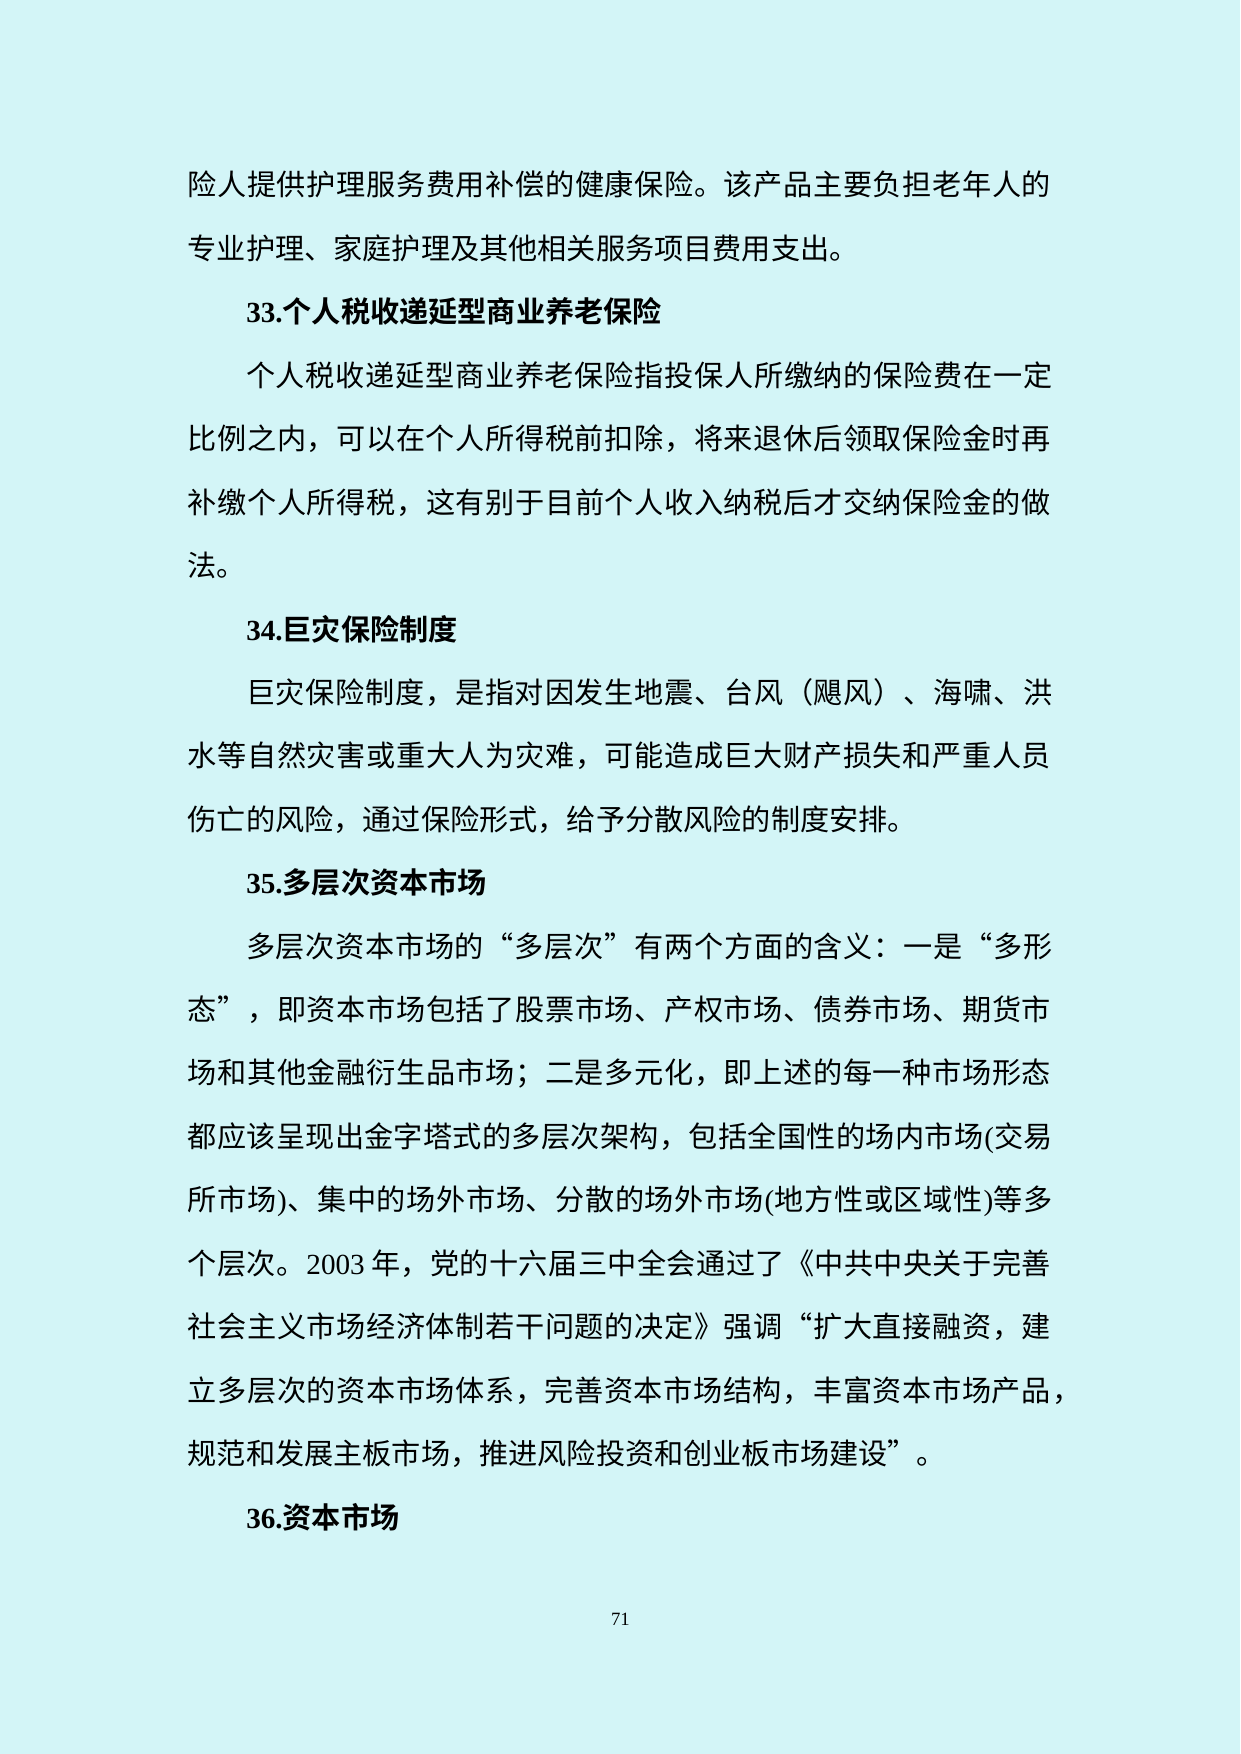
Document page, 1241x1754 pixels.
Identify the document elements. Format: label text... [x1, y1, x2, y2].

text 多层次资本市场的“多层次”有两个方面的含义：一是“多形态”，即资本市场包括了股票市场、产权市场、债券市场、期货市场和其他金融衍生品市场；二是多元化，即上述的每一种市场形态都应该呈现出金字塔式的多层次架构，包括全国性的场内市场(交易所市场)、集中的场外市场、分散的场外市场(地方性或区域性)等多个层次。2003年，党的十六届三中全会通过了《中共中央关于完善社会主义市场经济体制若干问题的决定》强调“扩大直接融资，建立多层次的资本市场体系，完善资本市场结构，丰富资本市场产品，规范和发展主板市场，推进风险投资和创业板市场建设”。 [187, 923, 1053, 1473]
text 35.多层次资本市场 [187, 860, 1053, 902]
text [187, 162, 1053, 268]
text 36.资本市场 [187, 1494, 1053, 1536]
text 33.个人税收递延型商业养老保险 [187, 289, 1053, 331]
text 个人税收递延型商业养老保险指投保人所缴纳的保险费在一定比例之内，可以在个人所得税前扣除，将来退休后领取保险金时再补缴个人所得税，这有别于目前个人收入纳税后才交纳保险金的做法。 [187, 352, 1053, 585]
text 34.巨灾保险制度 [187, 606, 1053, 648]
text 巨灾保险制度，是指对因发生地震、台风（飓风）、海啸、洪水等自然灾害或重大人为灾难，可能造成巨大财产损失和严重人员伤亡的风险，通过保险形式，给予分散风险的制度安排。 [187, 669, 1053, 839]
